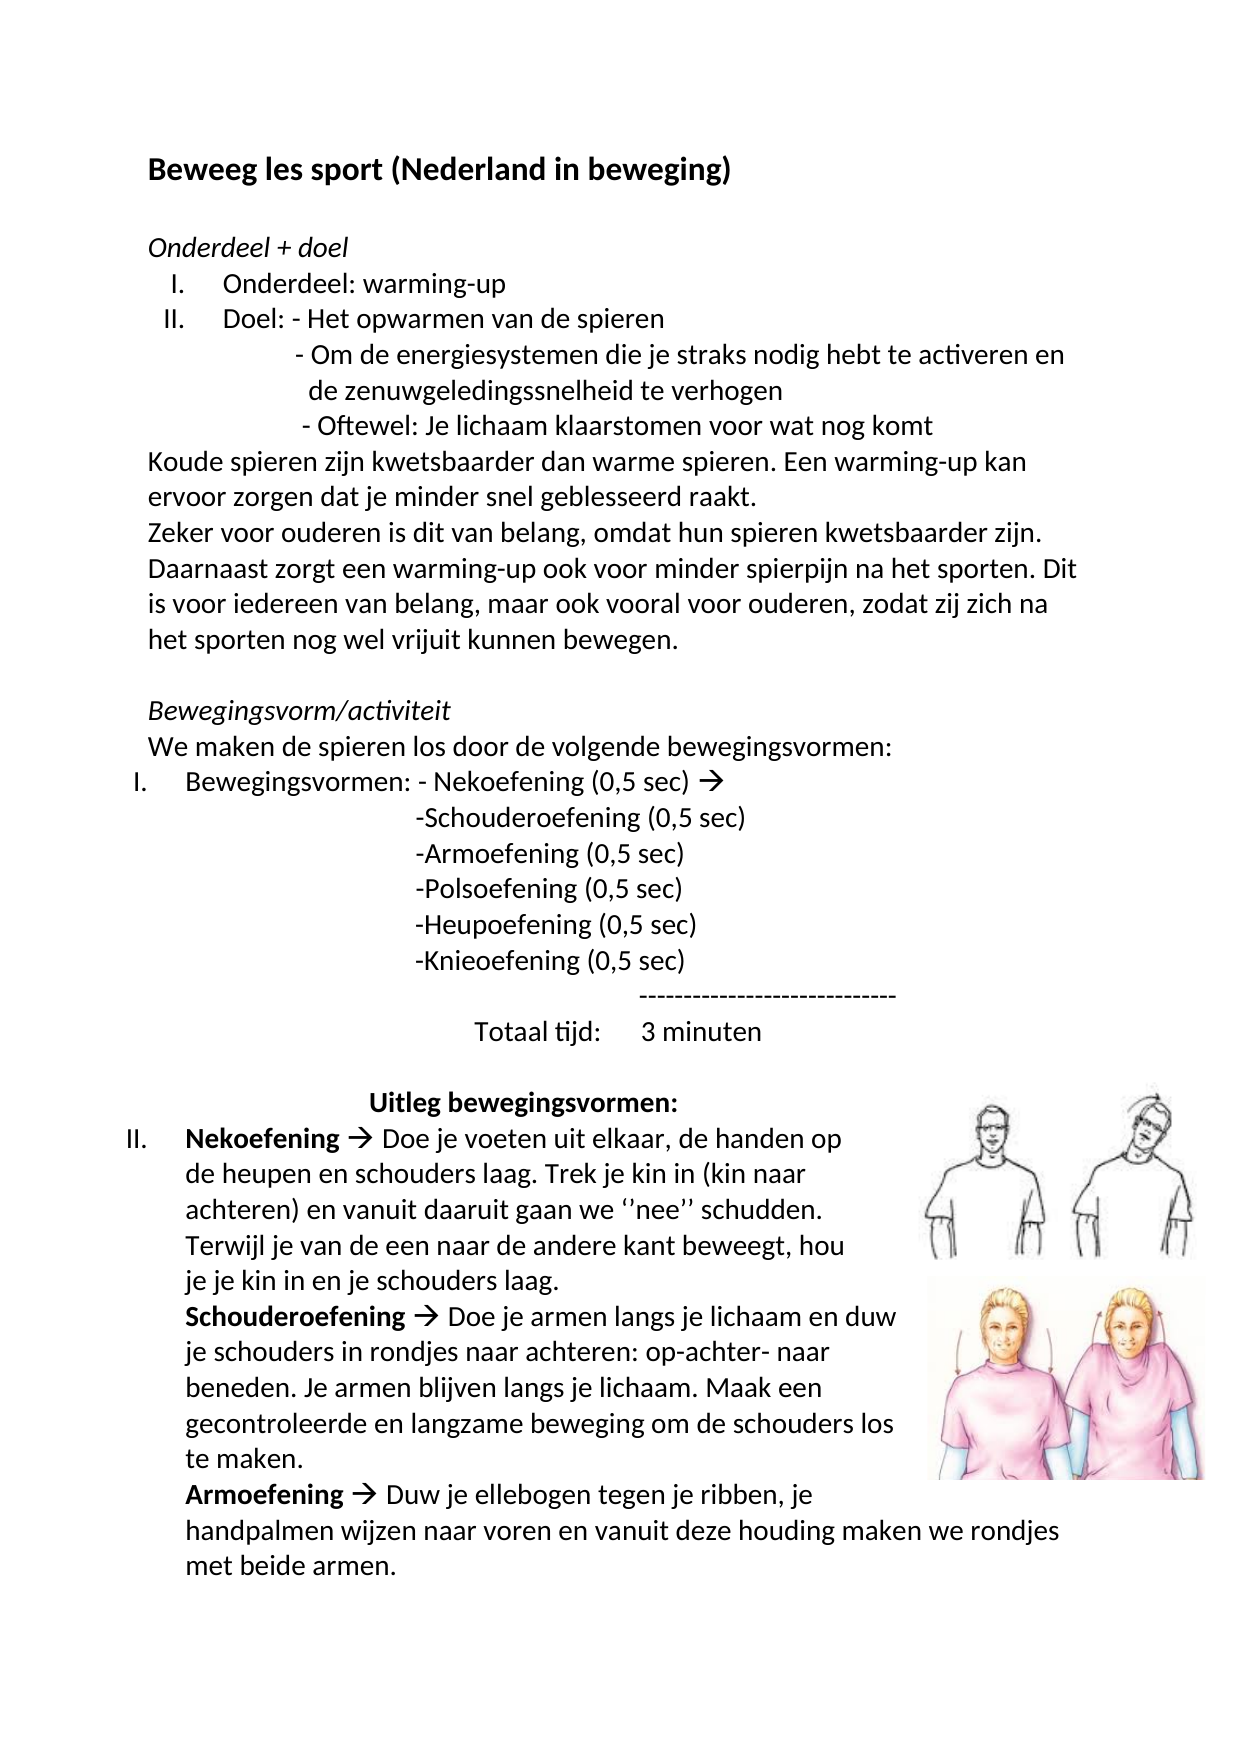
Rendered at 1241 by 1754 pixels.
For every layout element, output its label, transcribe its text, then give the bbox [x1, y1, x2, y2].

list Bewegingsvormen: - Nekoefening (0,5 sec) -Schouderoefening (0,5 sec) -Armoefening (0,5 sec) -Polsoefening (0,5 sec) [148, 763, 1093, 906]
text -Heupoefening (0,5 sec) -Knieoefening (0,5 sec) ----------------------------- Totaal tijd: 3 minuten [369, 906, 1093, 1048]
text Onderdeel + doel [148, 229, 1093, 265]
text Bewegingsvorm/activiteit We maken de spieren los door de volgende bewegingsvormen: [148, 692, 1093, 763]
list Onderdeel: warming-up [185, 265, 1093, 300]
text Beweeg les sport (Nederland in beweging) [148, 148, 1093, 188]
text Koude spieren zijn kwetsbaarder dan warme spieren. Een warming-up kan ervoor zorgen dat je minder snel geblesseerd raakt. Zeker voor ouderen is dit van belang, omdat hun spieren kwetsbaarder zijn. Daarnaast zorgt een warming-up ook voor minder spierpijn na het sporten. Dit is voor iedereen van belang, maar ook vooral voor ouderen, zodat zij zich na het sporten nog wel vrijuit kunnen bewegen. [148, 443, 1093, 657]
list Doel: - Het opwarmen van de spieren - Om de energiesystemen die je straks nodig hebt te activeren en de zenuwgeledingssnelheid te verhogen - Oftewel: Je lichaam klaarstomen voor wat nog komt [185, 300, 1093, 443]
text Uitleg bewegingsvormen: [369, 1048, 1093, 1120]
picture [881, 1070, 1235, 1480]
list Nekoefening Doe je voeten uit elkaar, de handen op de heupen en schouders laag. Trek je kin in (kin naar achteren) en vanuit daaruit gaan we ‘’nee’’ schudden. Terwijl je van de een naar de andere kant beweegt, hou je je kin in en je schouders laag. Schouderoefening Doe je armen langs je lichaam en duw je schouders in rondjes naar achteren: op-achter- naar beneden. Je armen blijven langs je lichaam. Maak een gecontroleerde en langzame beweging om de schouders los te maken. Armoefening Duw je ellebogen tegen je ribben, je handpalmen wijzen naar voren en vanuit deze houding maken we rondjes met beide armen. [148, 1120, 1093, 1583]
